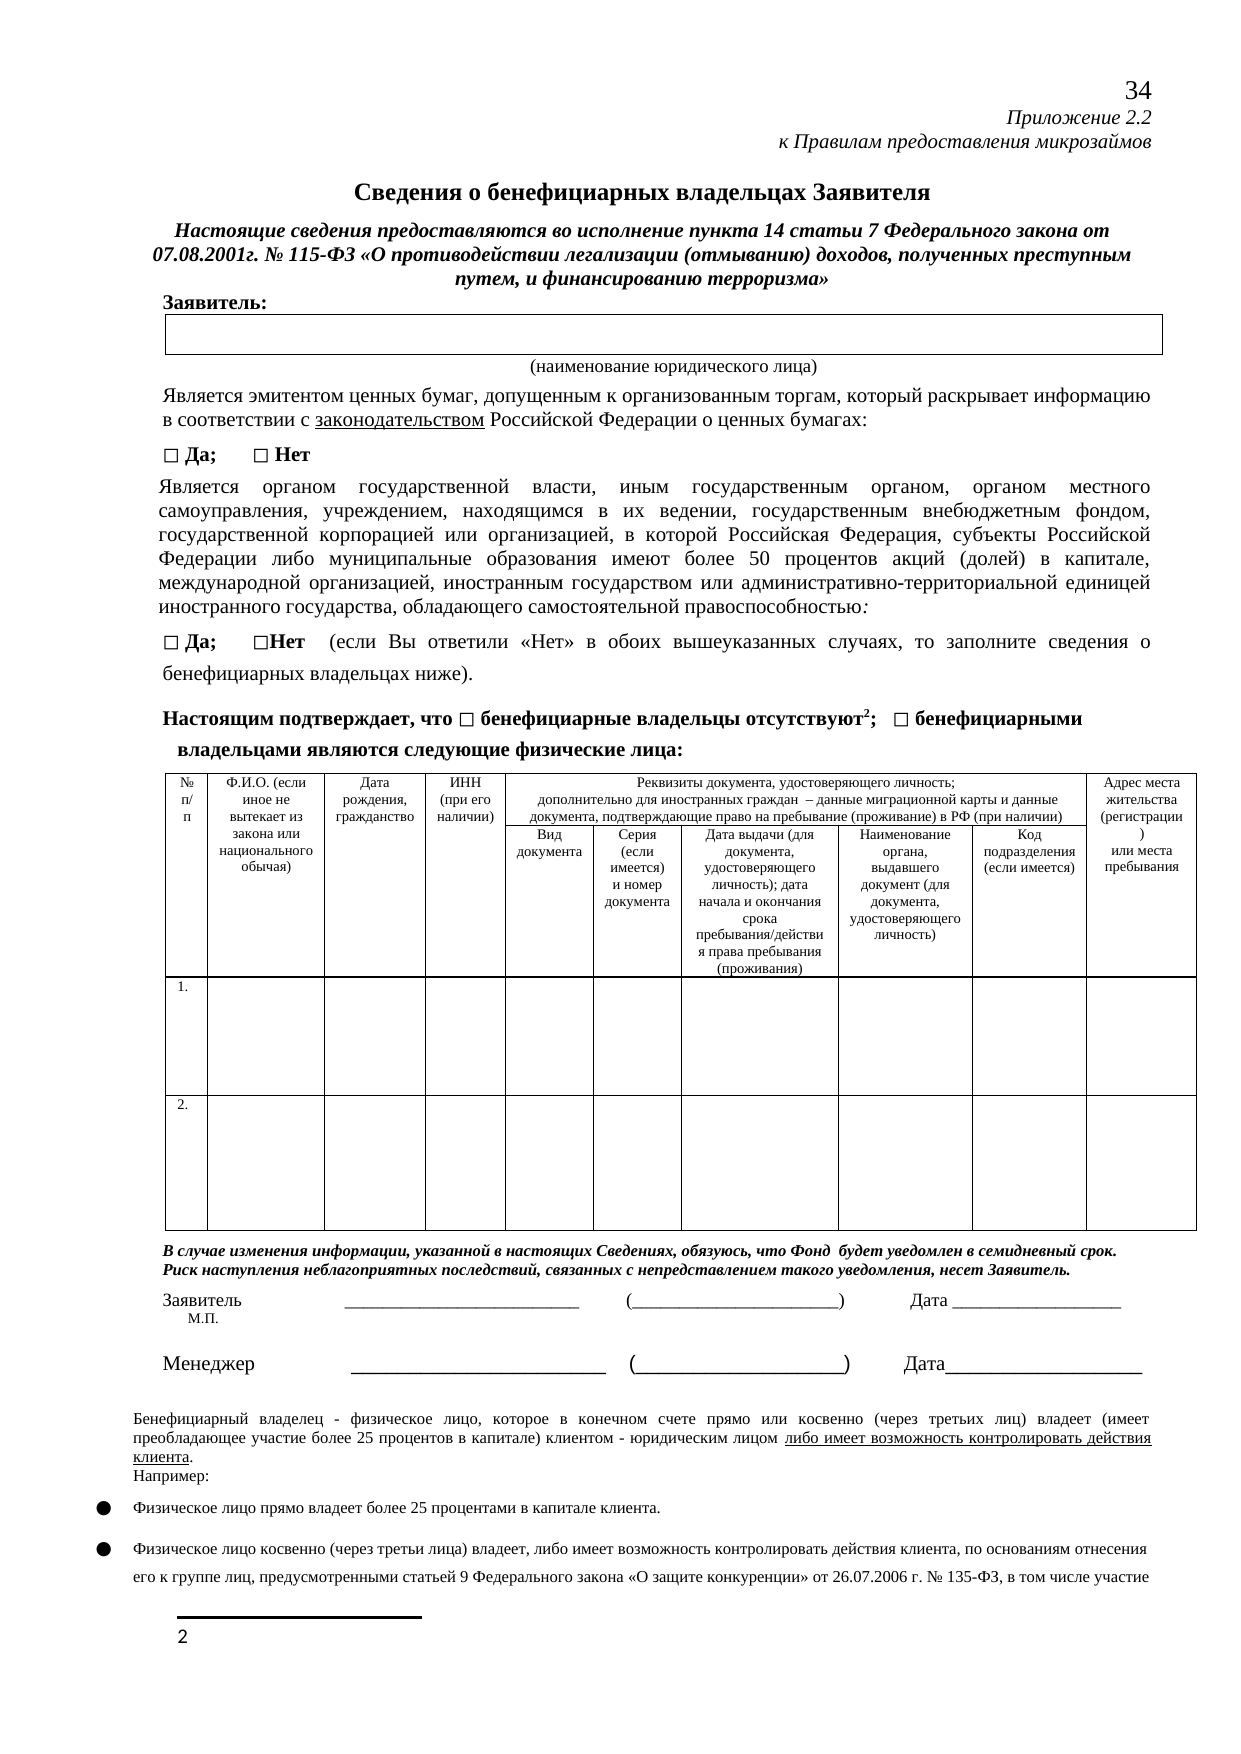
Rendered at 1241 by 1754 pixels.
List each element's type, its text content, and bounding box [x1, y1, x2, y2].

table_cell [426, 1096, 505, 1230]
table_cell [594, 1096, 681, 1230]
text ◻ Да; ◻ Нет [162, 431, 1152, 473]
table_header Дата рождения, гражданство [325, 774, 425, 976]
text Например: [133, 1466, 1152, 1485]
table_header Реквизиты документа, удостоверяющего личность; дополнительно для иностранных граждан – данные миграционной карты и данные документа, подтверждающие право на пребывание (проживание) в РФ (при наличии) [506, 774, 1086, 824]
table_header Ф.И.О. (если иное не вытекает из закона или национального обычая) [208, 774, 324, 976]
text Сведения о бенефициарных владельцах Заявителя [133, 177, 1152, 206]
table_header № п/п [166, 774, 207, 976]
text Риск наступления неблагоприятных последствий, связанных с непредставлением такого уведомления, несет Заявитель. [162, 1260, 1152, 1279]
table_cell [682, 978, 838, 1095]
text Заявитель: [162, 290, 1152, 314]
table_header Адрес места жительства (регистрации) или места пребывания [1087, 774, 1196, 976]
table_cell [973, 1096, 1086, 1230]
text М.П. [162, 1310, 1152, 1327]
text Настоящие сведения предоставляются во исполнение пункта 14 статьи 7 Федерального закона от 07.08.2001г. № 115-ФЗ «О противодействии легализации (отмыванию) доходов, полученных преступным путем, и финансированию терроризма» [133, 218, 1152, 290]
table_cell Серия (если имеется) и номер документа [594, 826, 681, 976]
table_cell 2. [166, 1096, 207, 1230]
table_cell [506, 978, 593, 1095]
text Бенефициарный владелец - физическое лицо, которое в конечном счете прямо или косвенно (через третьих лиц) владеет (имеет преобладающее участие более 25 процентов в капитале) клиентом - юридическим лицом либо имеет возможность контролировать действия клиента. [133, 1409, 1152, 1466]
table_cell 1. [166, 978, 207, 1095]
table_cell [208, 978, 324, 1095]
table_cell Код подразделения (если имеется) [973, 826, 1086, 976]
text ◻ Да; ◻Нет (если Вы ответили «Нет» в обоих вышеуказанных случаях, то заполните сведения о бенефициарных владельцах ниже). [162, 618, 1152, 685]
text к Правилам предоставления микрозаймов [177, 129, 1152, 153]
table_cell [208, 1096, 324, 1230]
text Менеджер ______________________ (__________________) Дата_________________ [162, 1351, 1152, 1375]
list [95, 1527, 1152, 1586]
table_cell [325, 978, 425, 1095]
table_cell Вид документа [506, 826, 593, 976]
table_cell [1087, 978, 1196, 1095]
text Заявитель _________________________ (______________________) Дата __________________ [162, 1289, 1152, 1310]
text Приложение 2.2 [177, 105, 1152, 129]
table_cell [839, 978, 972, 1095]
table_cell [1087, 1096, 1196, 1230]
table_cell [839, 1096, 972, 1230]
table_cell [426, 978, 505, 1095]
table_cell [682, 1096, 838, 1230]
text Настоящим подтверждает, что ◻ бенефициарные владельцы отсутствуют; ◻ бенефициарными владельцами являются следующие физические лица: [162, 694, 1152, 761]
list Физическое лицо прямо владеет более 25 процентами в капитале клиента. [95, 1485, 1152, 1524]
text В случае изменения информации, указанной в настоящих Сведениях, обязуюсь, что Фонд будет уведомлен в семидневный срок. [162, 1241, 1152, 1260]
table_cell Наименование органа, выдавшего документ (для документа, удостоверяющего личность) [839, 826, 972, 976]
table_cell [325, 1096, 425, 1230]
text Является органом государственной власти, иным государственным органом, органом местного самоуправления, учреждением, находящимся в их ведении, государственным внебюджетным фондом, государственной корпорацией или организацией, в которой Российская Федерация, субъекты Российской Федерации либо муниципальные образования имеют более 50 процентов акций (долей) в капитале, международной организацией, иностранным государством или административно-территориальной единицей иностранного государства, обладающего самостоятельной правоспособностью: [158, 473, 1152, 618]
table_header [166, 315, 1162, 353]
table_cell (наименование юридического лица) [166, 355, 1163, 383]
table_cell [594, 978, 681, 1095]
table_header ИНН (при его наличии) [426, 774, 505, 976]
text Является эмитентом ценных бумаг, допущенным к организованным торгам, который раскрывает информацию в соответствии с законодательством Российской Федерации о ценных бумагах: [162, 383, 1152, 431]
table_cell [973, 978, 1086, 1095]
table_cell Дата выдачи (для документа, удостоверяющего личность); дата начала и окончания срока пребывания/действия права пребывания (проживания) [682, 826, 838, 976]
table_cell [506, 1096, 593, 1230]
